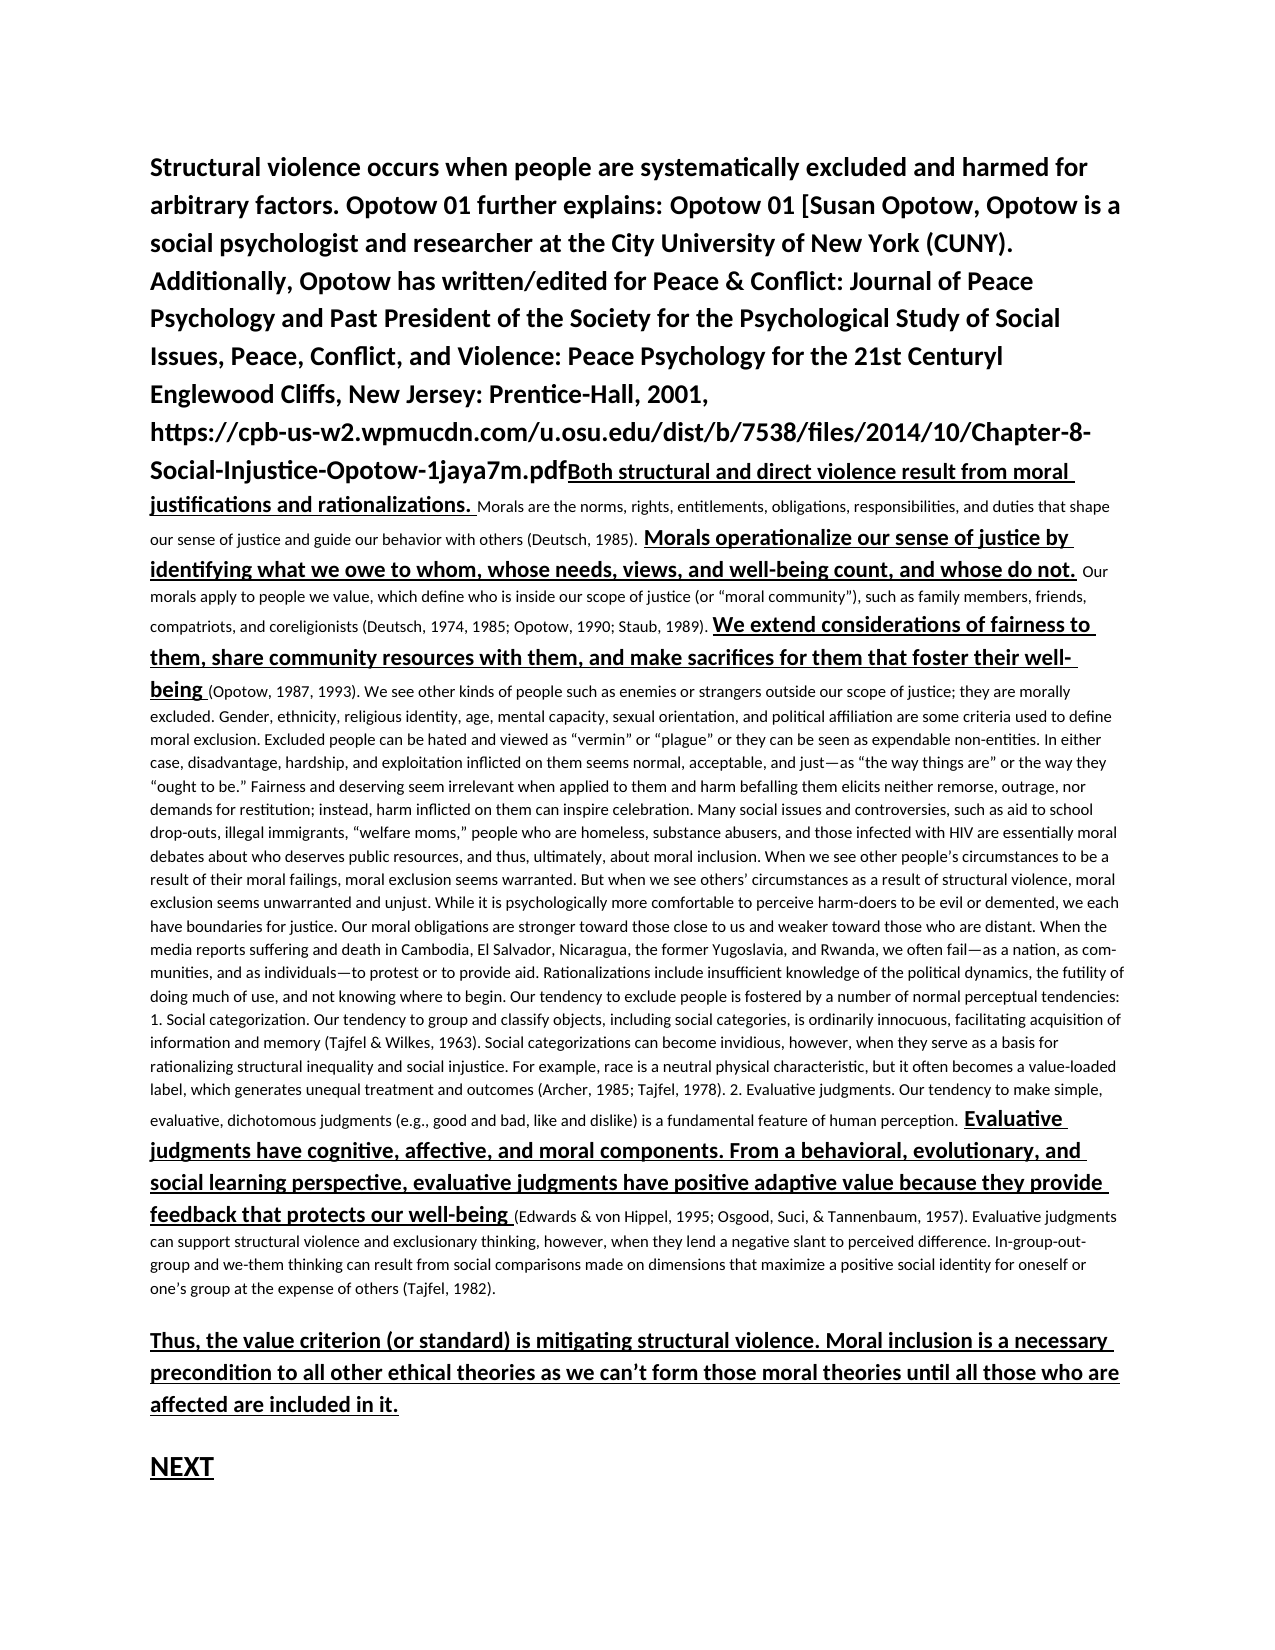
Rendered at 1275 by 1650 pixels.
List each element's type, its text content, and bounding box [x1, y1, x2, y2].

subtitle Thus, the value criterion (or standard) is mitigating structural violence. Moral inclusion is a necessary precondition to all other ethical theories as we can’t form those moral theories until all those who are affected are included in it. [150, 1326, 1125, 1419]
text NEXT [150, 1448, 1125, 1483]
subtitle Structural violence occurs when people are systematically excluded and harmed for arbitrary factors. Opotow 01 further explains: Opotow 01 [Susan Opotow, Opotow is a social psychologist and researcher at the City University of New York (CUNY). Additionally, Opotow has written/edited for Peace & Conflict: Journal of Peace Psychology and Past President of the Society for the Psychological Study of Social Issues, Peace, Conflict, and Violence: Peace Psychology for the 21st Centuryl Englewood Cliffs, New Jersey: Prentice-Hall, 2001, https://cpb-us-w2.wpmucdn.com/u.osu.edu/dist/b/7538/files/2014/10/Chapter-8-Social-Injustice-Opotow-1jaya7m.pdfBoth structural and direct violence result from moral justifications and rationalizations. Morals are the norms, rights, entitlements, obligations, responsibilities, and duties that shape our sense of justice and guide our behavior with others (Deutsch, 1985). Morals operationalize our sense of justice by identifying what we owe to whom, whose needs, views, and well-being count, and whose do not. Our morals apply to people we value, which define who is inside our scope of justice (or “moral community”), such as family members, friends, compatriots, and coreligionists (Deutsch, 1974, 1985; Opotow, 1990; Staub, 1989). We extend considerations of fairness to them, share community resources with them, and make sacrifices for them that foster their well- being (Opotow, 1987, 1993). We see other kinds of people such as enemies or strangers outside our scope of justice; they are morally excluded. Gender, ethnicity, religious identity, age, mental capacity, sexual orientation, and political affiliation are some criteria used to define moral exclusion. Excluded people can be hated and viewed as “vermin” or “plague” or they can be seen as expendable non-entities. In either case, disadvantage, hardship, and exploitation inflicted on them seems normal, acceptable, and just—as “the way things are” or the way they “ought to be.” Fairness and deserving seem irrelevant when applied to them and harm befalling them elicits neither remorse, outrage, nor demands for restitution; instead, harm inflicted on them can inspire celebration. Many social issues and controversies, such as aid to school drop-outs, illegal immigrants, “welfare moms,” people who are homeless, substance abusers, and those infected with HIV are essentially moral debates about who deserves public resources, and thus, ultimately, about moral inclusion. When we see other people’s circumstances to be a result of their moral failings, moral exclusion seems warranted. But when we see others’ circumstances as a result of structural violence, moral exclusion seems unwarranted and unjust. While it is psychologically more comfortable to perceive harm-doers to be evil or demented, we each have boundaries for justice. Our moral obligations are stronger toward those close to us and weaker toward those who are distant. When the media reports suffering and death in Cambodia, El Salvador, Nicaragua, the former Yugoslavia, and Rwanda, we often fail—as a nation, as com- munities, and as individuals—to protest or to provide aid. Rationalizations include insufficient knowledge of the political dynamics, the futility of doing much of use, and not knowing where to begin. Our tendency to exclude people is fostered by a number of normal perceptual tendencies: 1. Social categorization. Our tendency to group and classify objects, including social categories, is ordinarily innocuous, facilitating acquisition of information and memory (Tajfel & Wilkes, 1963). Social categorizations can become invidious, however, when they serve as a basis for rationalizing structural inequality and social injustice. For example, race is a neutral physical characteristic, but it often becomes a value-loaded label, which generates unequal treatment and outcomes (Archer, 1985; Tajfel, 1978). 2. Evaluative judgments. Our tendency to make simple, evaluative, dichotomous judgments (e.g., good and bad, like and dislike) is a fundamental feature of human perception. Evaluative judgments have cognitive, affective, and moral components. From a behavioral, evolutionary, and social learning perspective, evaluative judgments have positive adaptive value because they provide feedback that protects our well-being (Edwards & von Hippel, 1995; Osgood, Suci, & Tannenbaum, 1957). Evaluative judgments can support structural violence and exclusionary thinking, however, when they lend a negative slant to perceived difference. In-group-out-group and we-them thinking can result from social comparisons made on dimensions that maximize a positive social identity for oneself or one’s group at the expense of others (Tajfel, 1982). [150, 150, 1125, 1298]
